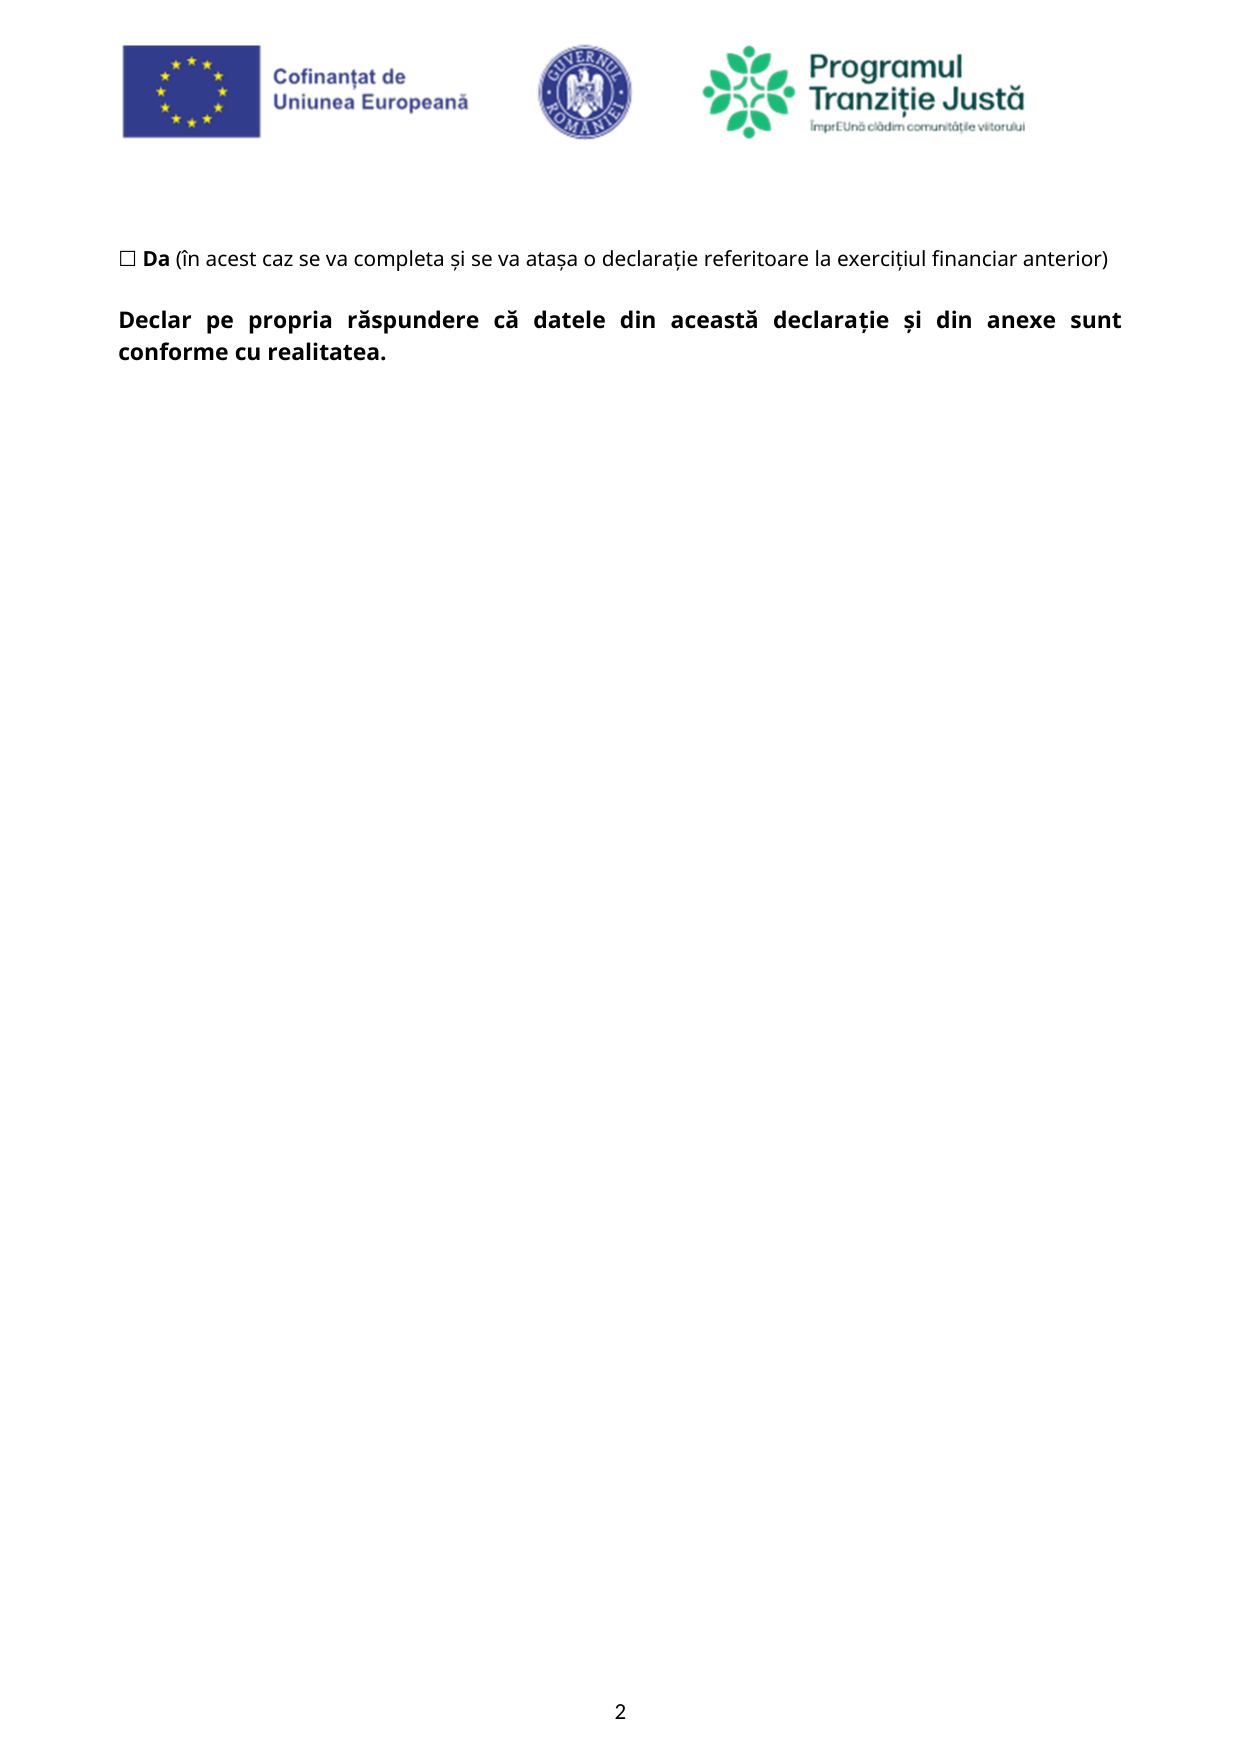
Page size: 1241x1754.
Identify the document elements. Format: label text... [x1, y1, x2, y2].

picture [121, 44, 1025, 143]
text Declar pe propria răspundere că datele din această declaraţie şi din anexe sunt conforme cu realitatea. [118, 304, 1122, 367]
text Da (în acest caz se va completa şi se va ataşa o declaraţie referitoare la exerciţiul financiar anterior) [118, 244, 1122, 273]
